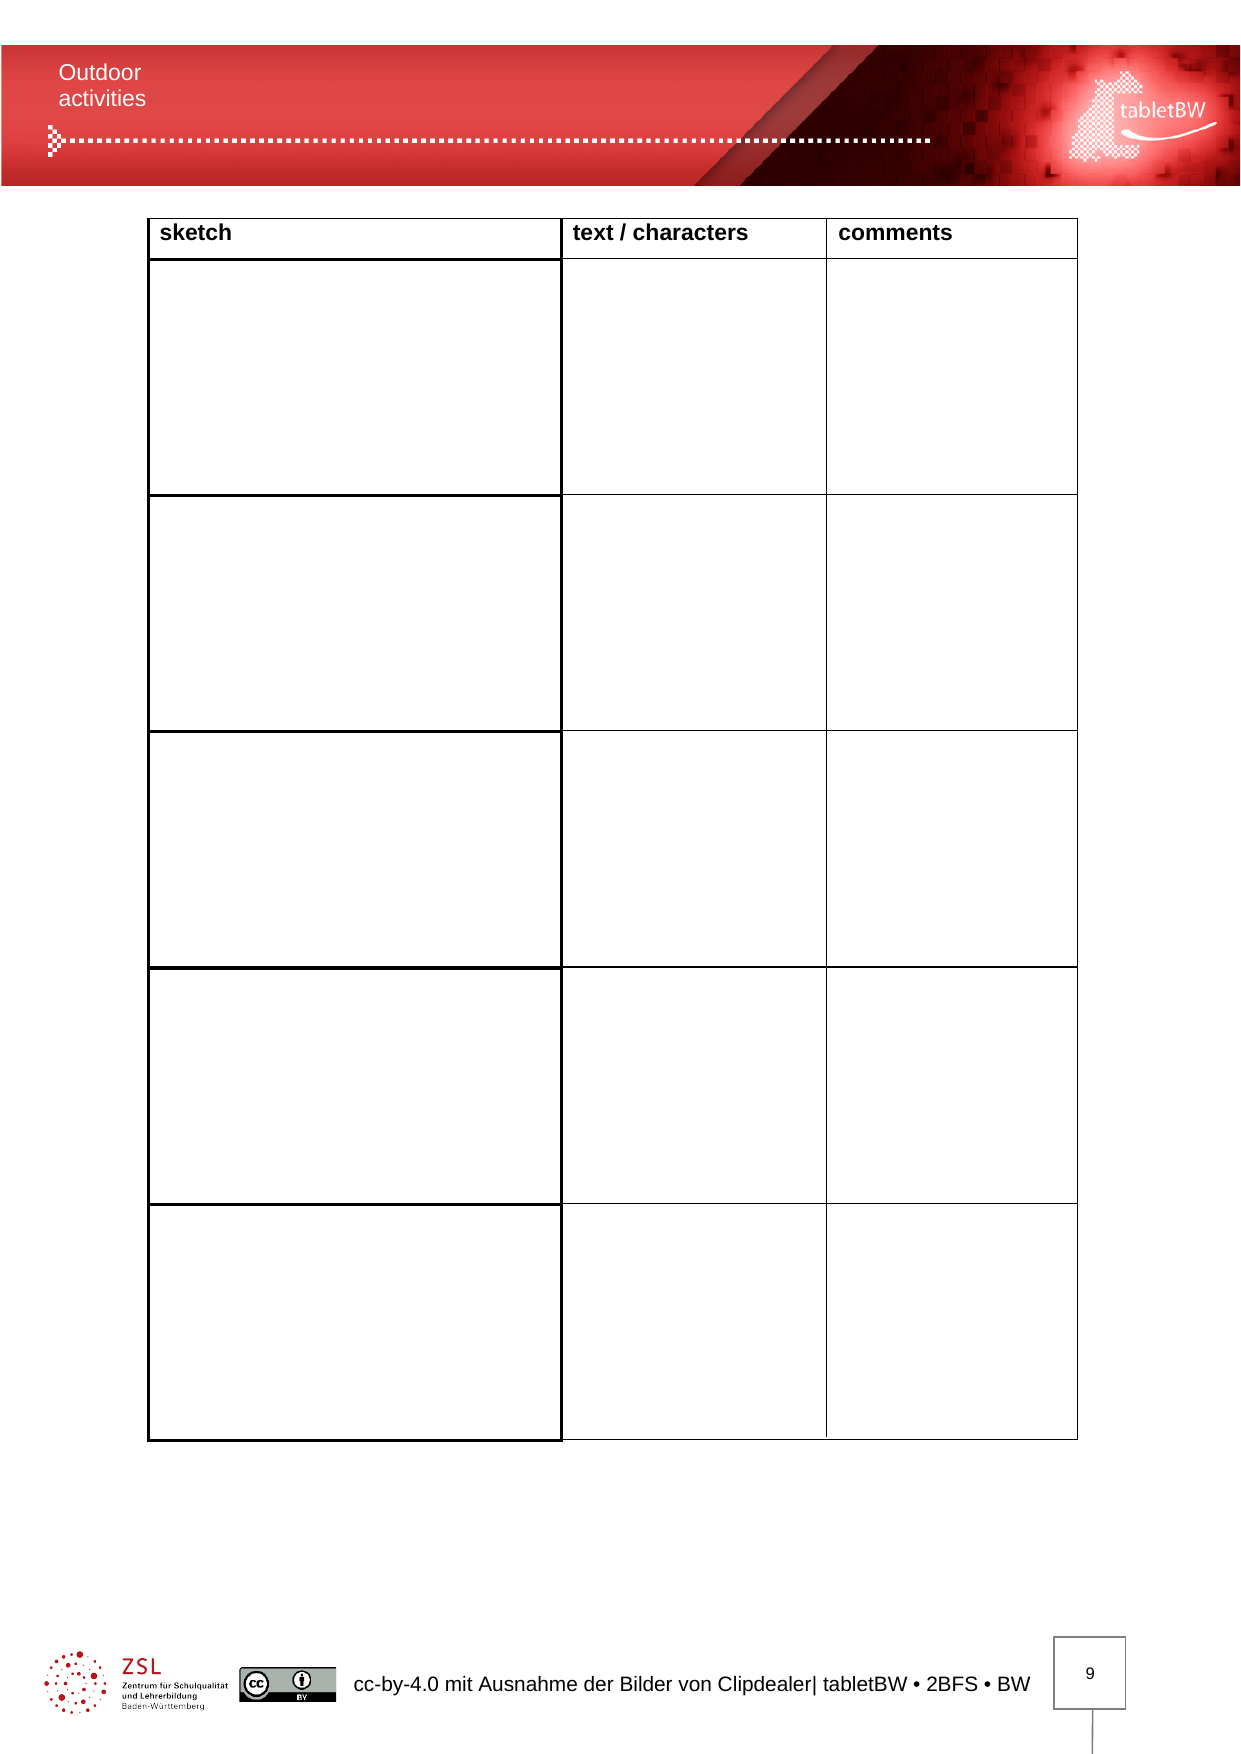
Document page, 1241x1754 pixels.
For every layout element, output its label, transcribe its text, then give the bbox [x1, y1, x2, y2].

table_cell [150, 261, 560, 494]
table_cell [150, 1206, 560, 1439]
table_cell [827, 1204, 1077, 1439]
table_cell [827, 731, 1077, 966]
table_cell [563, 968, 826, 1203]
table_cell [563, 731, 826, 966]
table_cell [150, 733, 560, 966]
table_cell [563, 495, 826, 730]
table_cell [827, 495, 1077, 730]
table_header text / characters [563, 219, 826, 258]
picture [28, 1635, 337, 1714]
table_cell [563, 259, 826, 494]
table_cell [827, 259, 1077, 494]
table_header sketch [150, 219, 560, 258]
table_header comments [827, 219, 1077, 258]
table_cell [563, 1204, 827, 1439]
table_cell [827, 968, 1077, 1203]
table_cell [150, 497, 560, 730]
table_cell [150, 970, 560, 1203]
picture [1, 45, 1241, 186]
